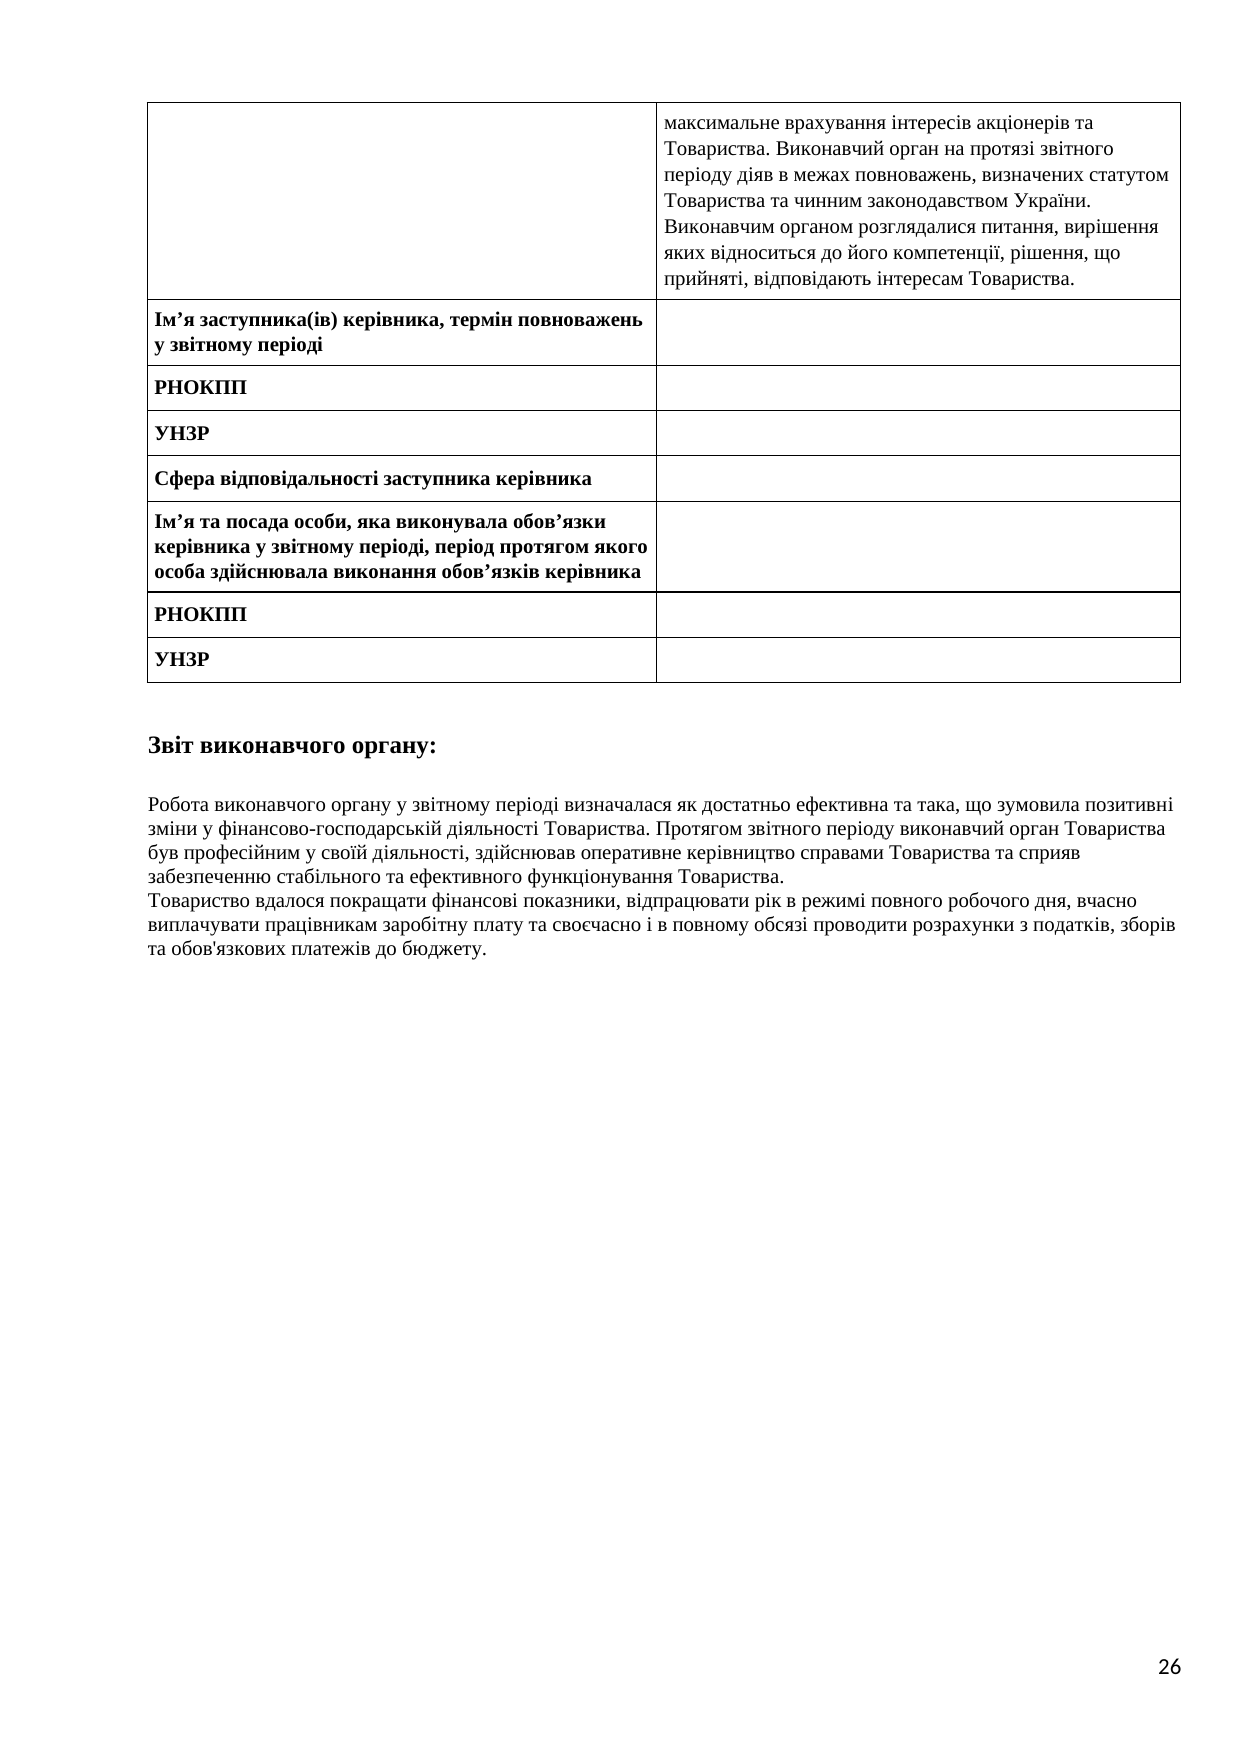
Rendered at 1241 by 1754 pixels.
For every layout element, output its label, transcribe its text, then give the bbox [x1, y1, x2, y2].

table_cell [657, 366, 1180, 410]
table_cell Сфера відповідальності заступника керівника [148, 456, 656, 501]
table_cell УНЗР [148, 411, 656, 455]
table_cell [657, 593, 1180, 637]
table_cell РНОКПП [148, 366, 656, 410]
table_cell [657, 638, 1180, 682]
table_cell [657, 502, 1180, 591]
text Товариство вдалося покращати фінансові показники, вiдпрацювати рiк в режимi повного робочого дня, вчасно виплачувати працiвникам заробiтну плату та своєчасно і в повному обсязі проводити розрахунки з податкiв, зборiв та обов'язкових платежiв до бюджету. [148, 888, 1181, 960]
table_cell Ім’я та посада особи, яка виконувала обов’язки керівника у звітному періоді, період протягом якого особа здійснювала виконання обов’язків керівника [148, 502, 656, 591]
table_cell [657, 103, 1180, 299]
table_cell Ім’я заступника(ів) керівника, термін повноважень у звітному періоді [148, 300, 656, 364]
table_cell УНЗР [148, 638, 656, 682]
table_cell [657, 411, 1180, 455]
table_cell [148, 103, 656, 299]
text Звіт виконавчого органу: [148, 730, 1181, 759]
table_cell [657, 456, 1180, 501]
text Робота виконавчого органу у звiтному перiодi визначалася як достатньо ефективна та така, що зумовила позитивнi змiни у фiнансово-господарськiй дiяльностi Товариства. Протягом звiтного перiоду виконавчий орган Товариства був професiйним у своїй дiяльностi, здiйснював оперативне керiвництво справами Товариства та сприяв забезпеченню стабiльного та ефективного функцiонування Товариства. [148, 791, 1181, 888]
table_cell РНОКПП [148, 593, 656, 637]
table_cell [657, 300, 1180, 364]
